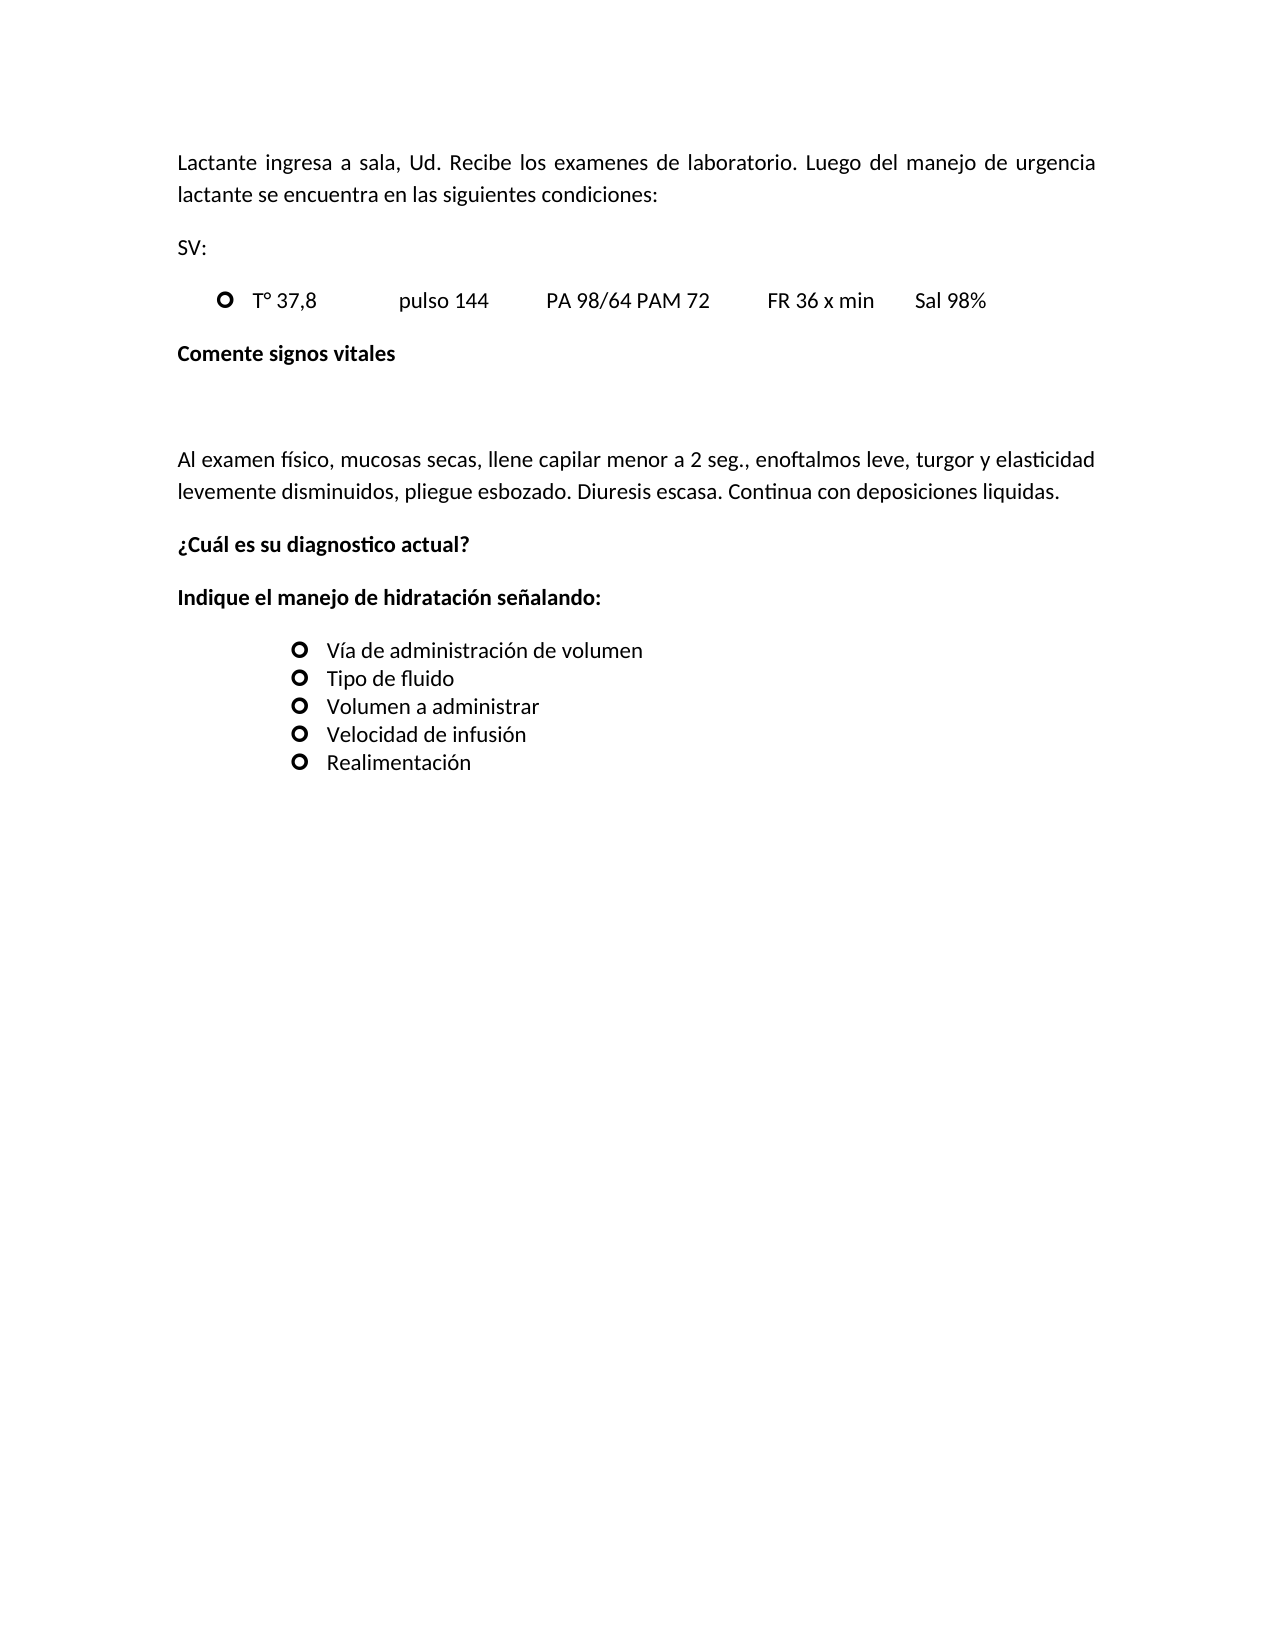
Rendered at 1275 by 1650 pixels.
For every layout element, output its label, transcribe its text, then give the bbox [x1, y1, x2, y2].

list Vía de administración de volumen [289, 636, 1098, 664]
list Volumen a administrar [289, 692, 1098, 720]
list Realimentación [289, 748, 1098, 776]
text SV: [177, 233, 1098, 261]
text Indique el manejo de hidratación señalando: [177, 583, 1098, 611]
list Velocidad de infusión [289, 720, 1098, 748]
list T° 37,8 pulso 144 PA 98/64 PAM 72 FR 36 x min Sal 98% [215, 286, 1098, 314]
text Comente signos vitales [177, 339, 1098, 367]
text Al examen físico, mucosas secas, llene capilar menor a 2 seg., enoftalmos leve, turgor y elasticidad levemente disminuidos, pliegue esbozado. Diuresis escasa. Continua con deposiciones liquidas. [177, 445, 1098, 505]
text ¿Cuál es su diagnostico actual? [177, 530, 1098, 558]
list Tipo de fluido [289, 664, 1098, 692]
text Lactante ingresa a sala, Ud. Recibe los examenes de laboratorio. Luego del manejo de urgencia lactante se encuentra en las siguientes condiciones: [177, 148, 1098, 208]
